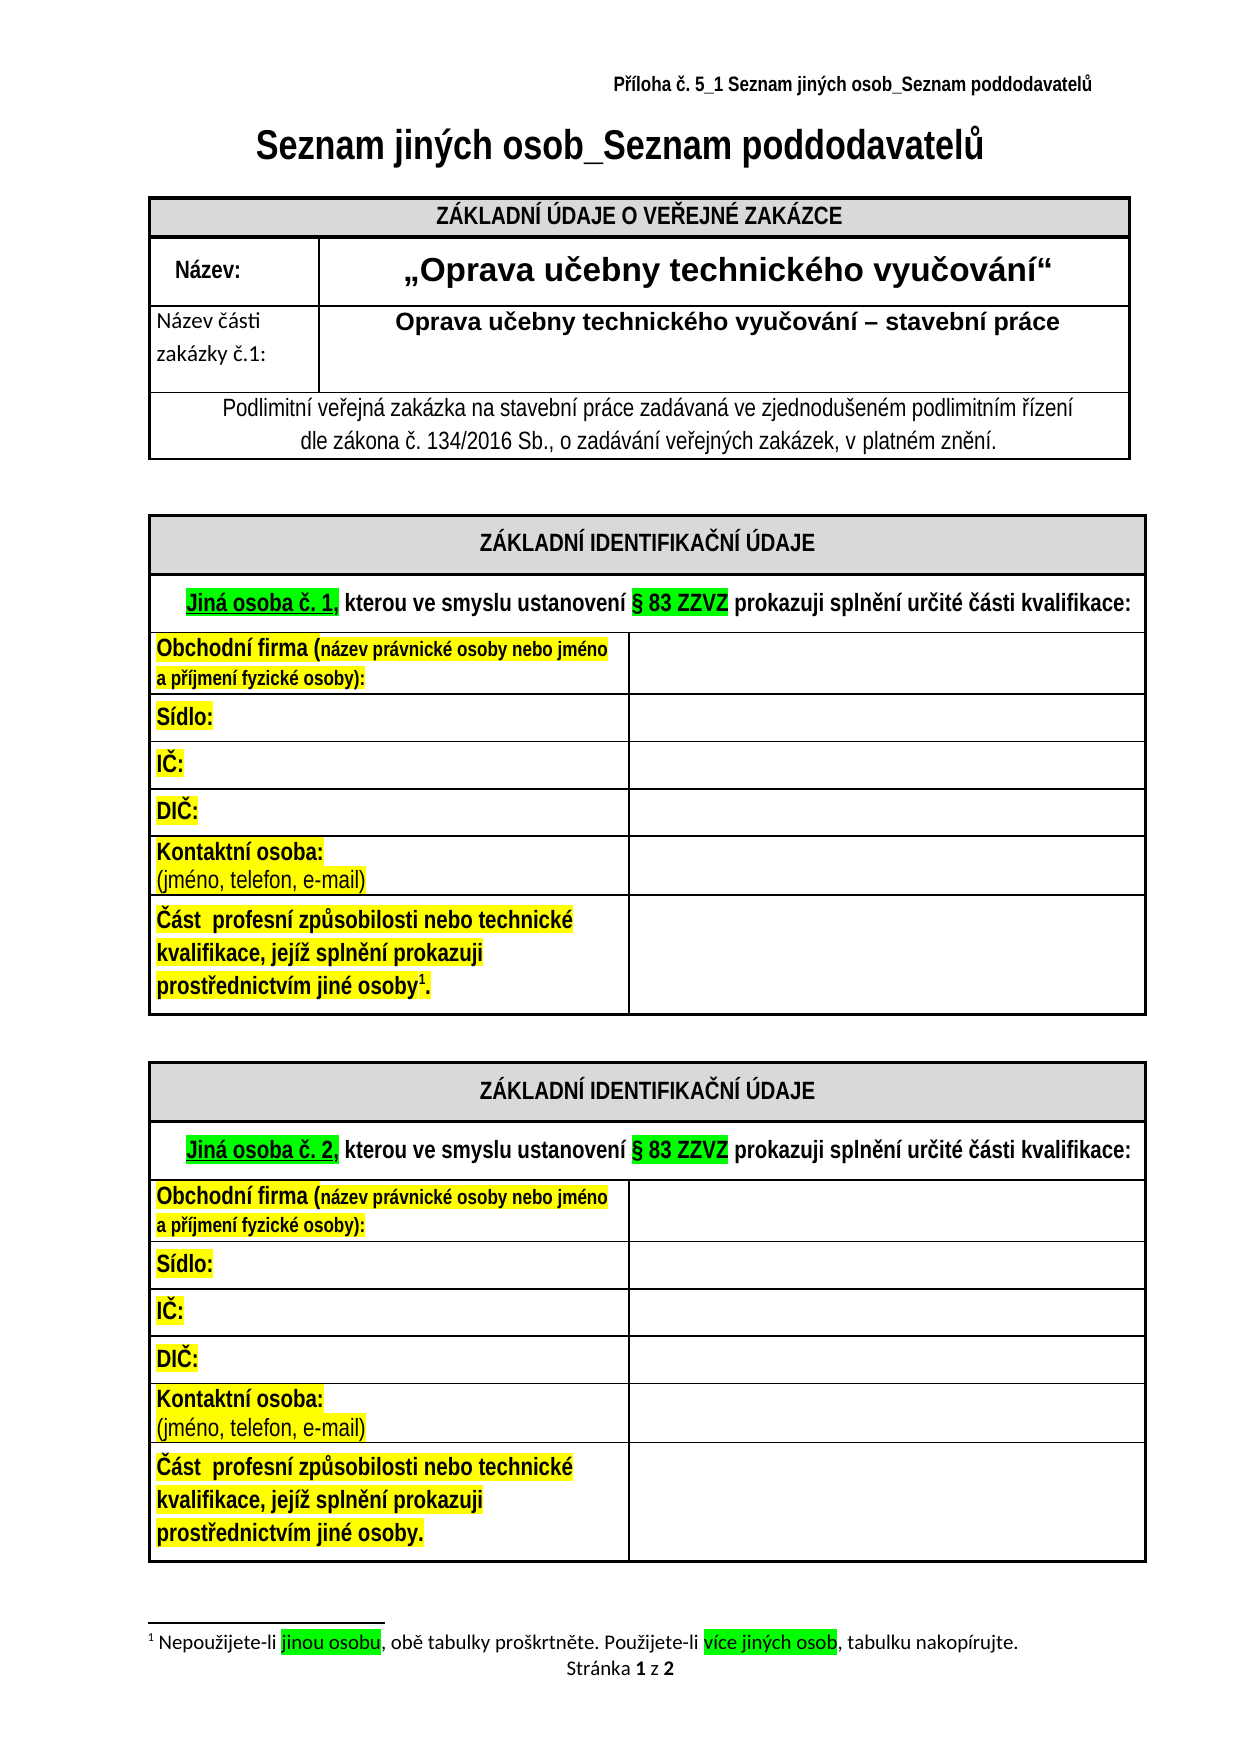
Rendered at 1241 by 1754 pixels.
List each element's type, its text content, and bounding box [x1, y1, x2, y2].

table_cell [630, 1290, 1144, 1335]
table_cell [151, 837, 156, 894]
table_cell [630, 1242, 1144, 1288]
table_cell [630, 633, 1144, 693]
table_cell Sídlo: [151, 1242, 628, 1288]
text Příloha č. 5_1 Seznam jiných osob_Seznam poddodavatelů [148, 72, 1093, 96]
table_header Základní identifikační údaje [151, 1064, 1144, 1120]
table_cell [630, 695, 1144, 741]
table_cell Část profesní způsobilosti nebo technické kvalifikace, jejíž splnění prokazuji prostřednictvím jiné osoby. [151, 1443, 628, 1560]
table_cell [630, 742, 1144, 788]
table_header Základní identifikační údaje [151, 517, 1144, 573]
table_cell Obchodní firma (název právnické osoby nebo jméno a příjmení fyzické osoby): [151, 1181, 628, 1241]
table_cell [630, 1181, 1144, 1241]
table_cell Název: [151, 239, 318, 305]
table_cell Kontaktní osoba: (jméno, telefon, e-mail) [324, 837, 628, 894]
table_cell Kontaktní osoba: (jméno, telefon, e-mail) [324, 1384, 628, 1442]
table_cell [630, 837, 1144, 894]
text Seznam jiných osob_Seznam poddodavatelů [148, 121, 1093, 168]
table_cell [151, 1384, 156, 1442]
table_cell [630, 1443, 1144, 1560]
table_cell [630, 896, 1144, 1012]
table_cell DIČ: [151, 790, 628, 835]
table_cell Sídlo: [151, 695, 628, 741]
table_cell „Oprava učebny technického vyučování“ [320, 239, 1128, 305]
table_cell Část profesní způsobilosti nebo technické kvalifikace, jejíž splnění prokazuji prostřednictvím jiné osoby. [151, 896, 628, 1012]
table_cell Jiná osoba č. 2, kterou ve smyslu ustanovení § 83 ZZVZ prokazuji splnění určité části kvalifikace: [151, 1123, 1144, 1179]
table_cell Oprava učebny technického vyučování – stavební práce [320, 307, 1128, 391]
table_cell [630, 790, 1144, 835]
table_cell IČ: [151, 742, 628, 788]
table_cell [630, 1384, 1144, 1442]
table_cell Jiná osoba č. 1, kterou ve smyslu ustanovení § 83 ZZVZ prokazuji splnění určité části kvalifikace: [151, 576, 1144, 632]
table_cell Obchodní firma (název právnické osoby nebo jméno a příjmení fyzické osoby): [151, 633, 628, 693]
table_cell DIČ: [151, 1337, 628, 1383]
table_cell Podlimitní veřejná zakázka na stavební práce zadávaná ve zjednodušeném podlimitním řízení dle zákona č. 134/2016 Sb., o zadávání veřejných zakázek, v platném znění. [151, 393, 1128, 458]
table_cell Název části zakázky č.1: [151, 307, 318, 391]
table_cell IČ: [151, 1290, 628, 1335]
table_header Základní údaje o veřejné zakázce [151, 200, 1128, 235]
table_cell [630, 1337, 1144, 1383]
